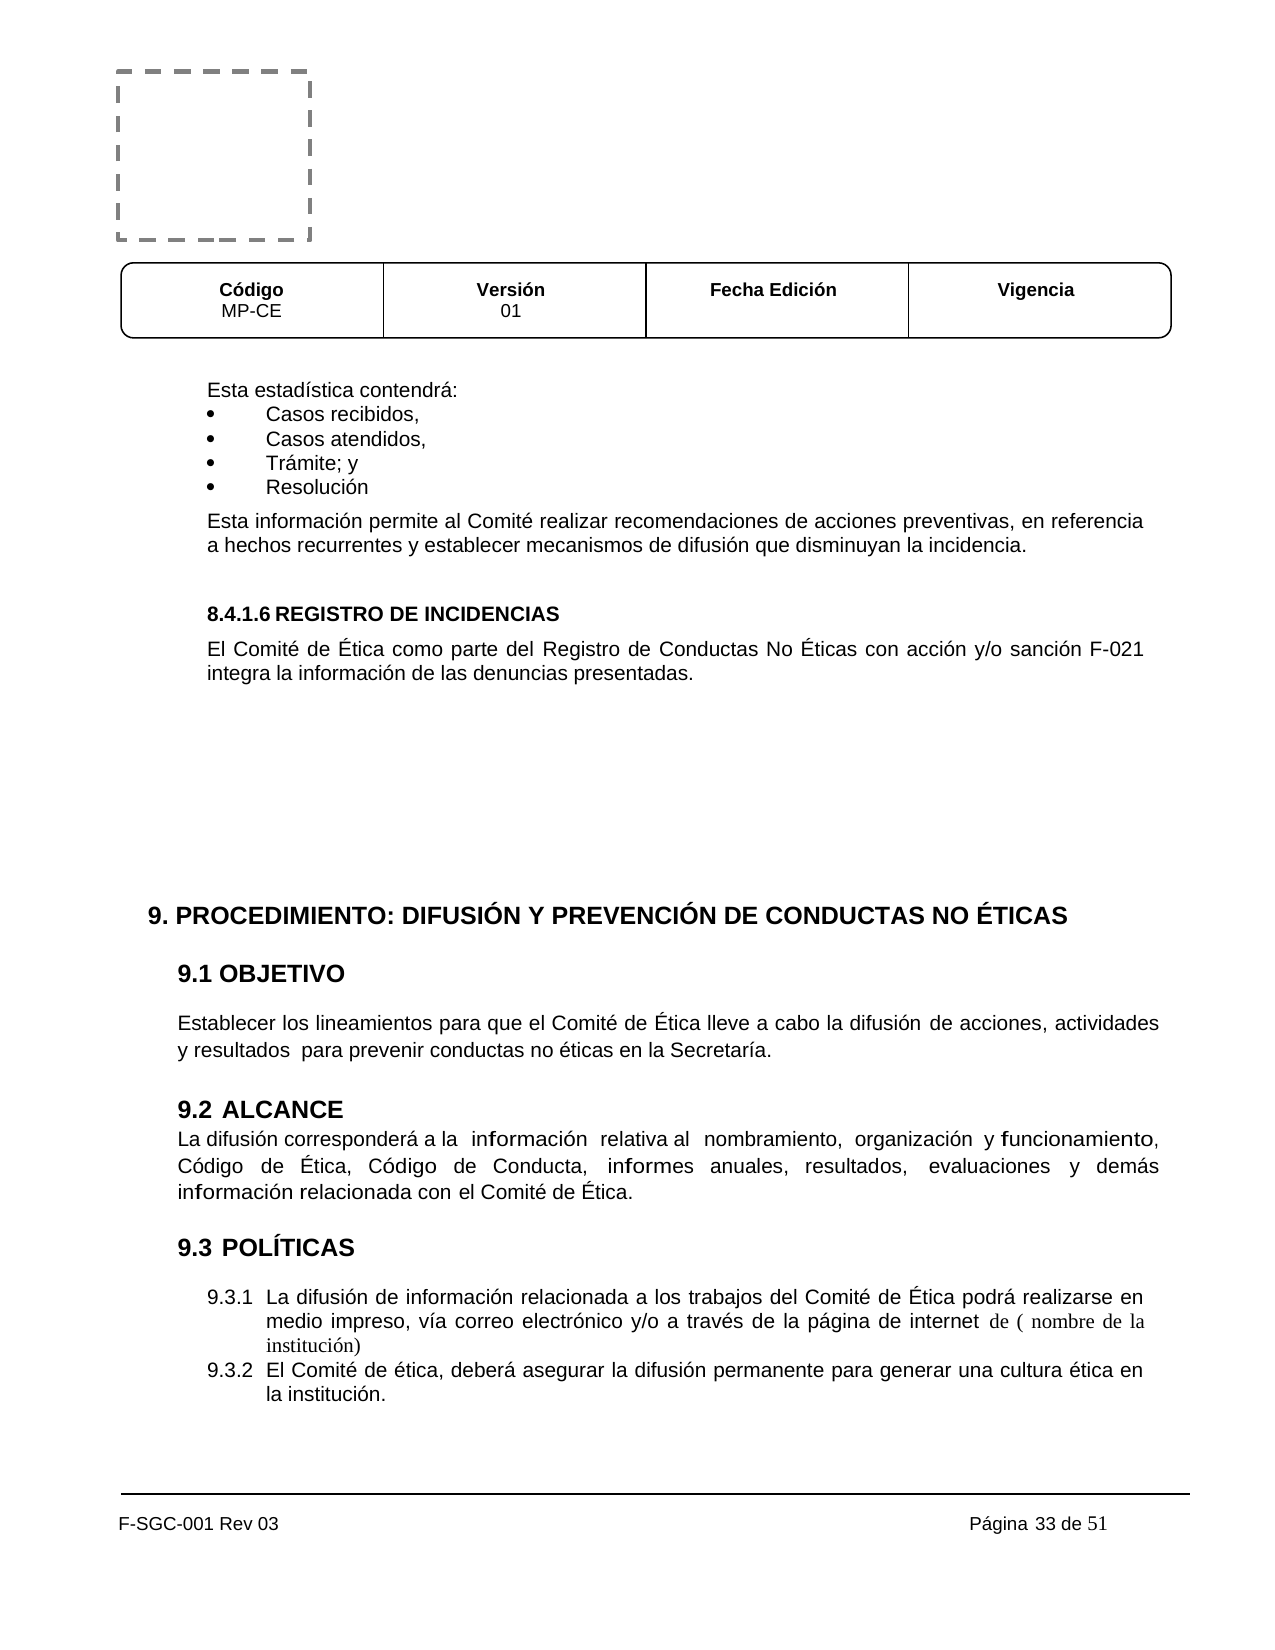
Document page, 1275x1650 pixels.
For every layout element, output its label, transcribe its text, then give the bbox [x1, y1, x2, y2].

list Trámite; y [207, 450, 1145, 474]
text Esta información permite al Comité realizar recomendaciones de acciones preventivas, en referencia a hechos recurrentes y establecer mecanismos de difusión que disminuyan la incidencia. [207, 509, 1145, 557]
list Casos atendidos, [207, 426, 1145, 450]
list Resolución [207, 474, 1145, 498]
text 9.1 OBJETIVO [177, 958, 1145, 987]
text 9. PROCEDIMIENTO: DIFUSIÓN Y PREVENCIÓN DE CONDUCTAS NO ÉTICAS [148, 901, 1145, 930]
list REGISTRO DE INCIDENCIAS [207, 602, 1145, 626]
list El Comité de ética, deberá asegurar la difusión permanente para generar una cultura ética en la institución. [207, 1357, 1145, 1405]
list La difusión de información relacionada a los trabajos del Comité de Ética podrá realizarse en medio impreso, vía correo electrónico y/o a través de la página de internet de ( nombre de la institución) [207, 1285, 1145, 1357]
text El Comité de Ética como parte del Registro de Conductas No Éticas con acción y/o sanción F-021 integra la información de las denuncias presentadas. [207, 636, 1145, 684]
list Esta estadística contendrá: [207, 378, 1145, 402]
list ALCANCE [177, 1096, 1159, 1124]
text La difusión corresponderá a la información relativa al nombramiento, organización y funcionamiento, Código de Ética, Código de Conducta, informes anuales, resultados, evaluaciones y demás información relacionada con el Comité de Ética. [177, 1127, 1159, 1204]
list Casos recibidos, [207, 402, 1145, 426]
list POLÍTICAS [177, 1232, 1145, 1261]
text Establecer los lineamientos para que el Comité de Ética lleve a cabo la difusión de acciones, actividades y resultados para prevenir conductas no éticas en la Secretaría. [177, 1011, 1159, 1062]
